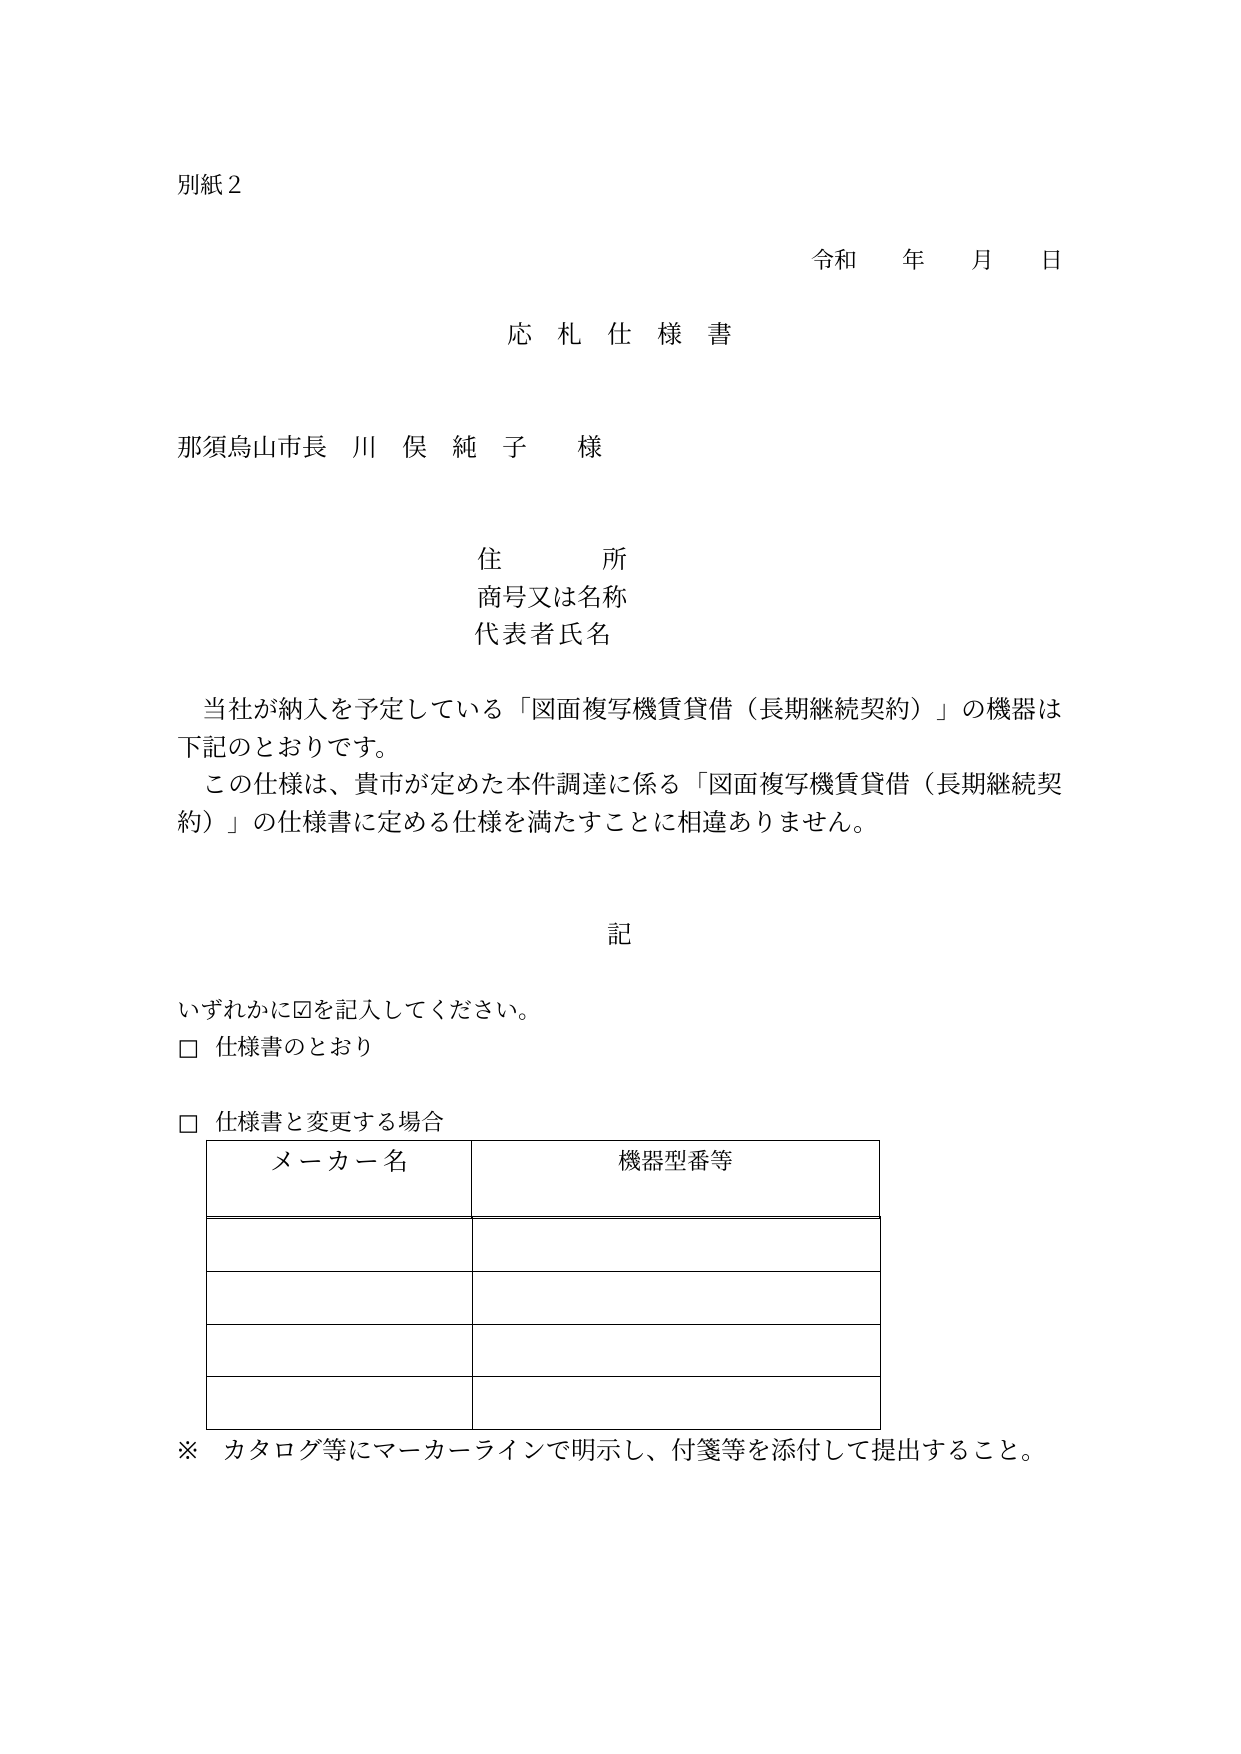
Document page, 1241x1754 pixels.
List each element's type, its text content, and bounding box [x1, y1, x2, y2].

text ※ カタログ等にマーカーラインで明示し、付箋等を添付して提出すること。 [177, 1430, 1078, 1468]
text 代表者氏名 [177, 614, 1063, 652]
table_header 機器型番等 [472, 1141, 879, 1216]
list 仕様書のとおり [177, 1027, 1063, 1064]
text いずれかに☑を記入してください。 [177, 989, 1063, 1027]
table_cell [207, 1219, 472, 1271]
text 那須烏山市長 川 俣 純 子 様 [177, 427, 1063, 464]
table_header メーカー名 [207, 1141, 471, 1216]
table_cell [473, 1325, 880, 1376]
text この仕様は、貴市が定めた本件調達に係る「図面複写機賃貸借（長期継続契約）」の仕様書に定める仕様を満たすことに相違ありません。 [177, 764, 1063, 839]
table_cell [473, 1377, 880, 1429]
text 応 札 仕 様 書 [177, 314, 1063, 352]
table_cell [207, 1272, 472, 1323]
text 令和 年 月 日 [177, 239, 1063, 277]
subtitle 記 [177, 914, 1063, 952]
text 住 所 [177, 539, 1063, 577]
table_cell [473, 1219, 880, 1271]
text 別紙２ [177, 164, 1063, 202]
text 当社が納入を予定している「図面複写機賃貸借（長期継続契約）」の機器は、下記のとおりです。 [177, 689, 1063, 764]
table_cell [207, 1377, 472, 1429]
list 仕様書と変更する場合 [177, 1102, 1063, 1139]
table_cell [473, 1272, 880, 1323]
table_cell [207, 1325, 472, 1376]
text 商号又は名称 [177, 577, 1063, 614]
